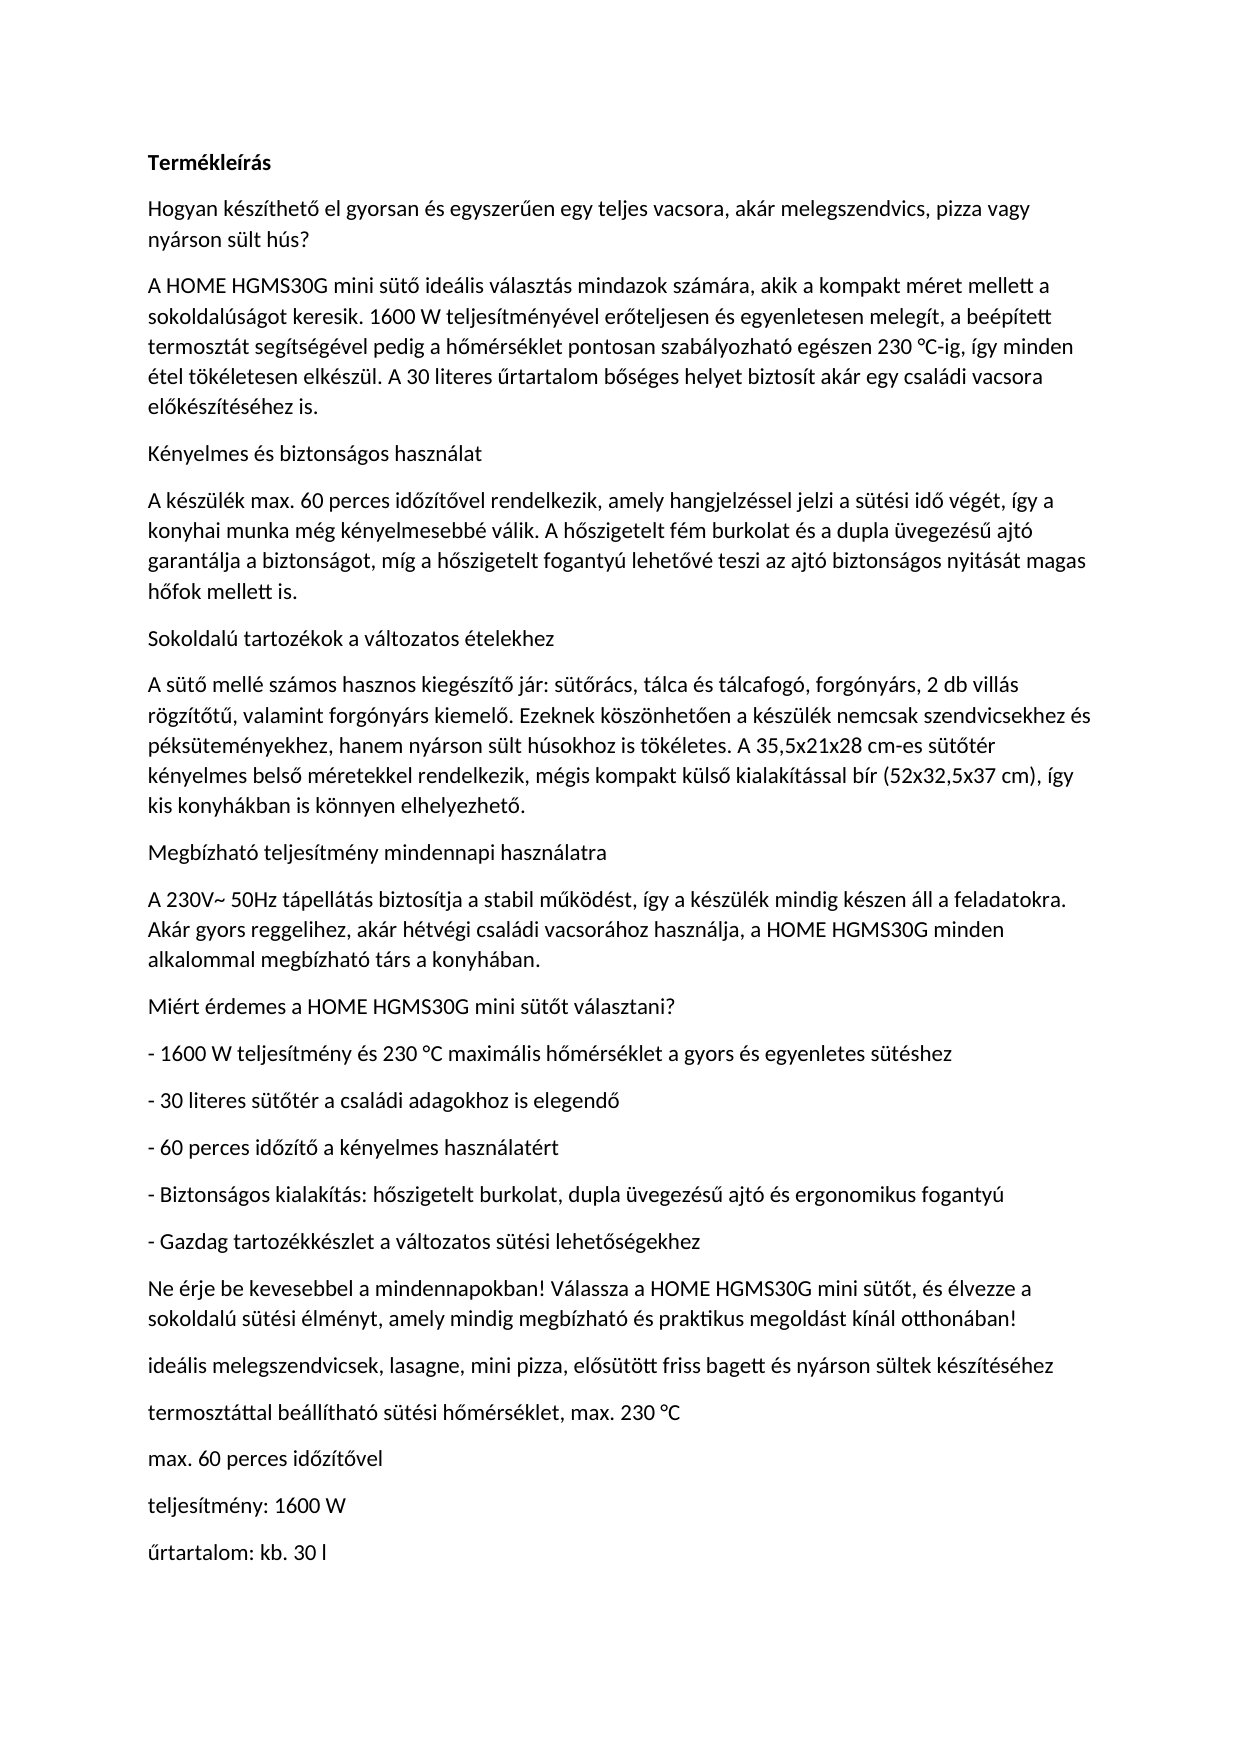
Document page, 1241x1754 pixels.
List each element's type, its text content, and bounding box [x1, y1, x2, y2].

text A készülék max. 60 perces időzítővel rendelkezik, amely hangjelzéssel jelzi a sütési idő végét, így a konyhai munka még kényelmesebbé válik. A hőszigetelt fém burkolat és a dupla üvegezésű ajtó garantálja a biztonságot, míg a hőszigetelt fogantyú lehetővé teszi az ajtó biztonságos nyitását magas hőfok mellett is. [148, 486, 1093, 605]
text Hogyan készíthető el gyorsan és egyszerűen egy teljes vacsora, akár melegszendvics, pizza vagy nyárson sült hús? [148, 194, 1093, 253]
text ideális melegszendvicsek, lasagne, mini pizza, elősütött friss bagett és nyárson sültek készítéséhez [148, 1351, 1093, 1379]
text max. 60 perces időzítővel [148, 1444, 1093, 1472]
text termosztáttal beállítható sütési hőmérséklet, max. 230 °C [148, 1398, 1093, 1426]
text Sokoldalú tartozékok a változatos ételekhez [148, 624, 1093, 652]
text A sütő mellé számos hasznos kiegészítő jár: sütőrács, tálca és tálcafogó, forgónyárs, 2 db villás rögzítőtű, valamint forgónyárs kiemelő. Ezeknek köszönhetően a készülék nemcsak szendvicsekhez és péksüteményekhez, hanem nyárson sült húsokhoz is tökéletes. A 35,5x21x28 cm-es sütőtér kényelmes belső méretekkel rendelkezik, mégis kompakt külső kialakítással bír (52x32,5x37 cm), így kis konyhákban is könnyen elhelyezhető. [148, 671, 1093, 819]
text - Gazdag tartozékkészlet a változatos sütési lehetőségekhez [148, 1227, 1093, 1255]
text - 30 literes sütőtér a családi adagokhoz is elegendő [148, 1086, 1093, 1114]
text Ne érje be kevesebbel a mindennapokban! Válassza a HOME HGMS30G mini sütőt, és élvezze a sokoldalú sütési élményt, amely mindig megbízható és praktikus megoldást kínál otthonában! [148, 1274, 1093, 1332]
text Miért érdemes a HOME HGMS30G mini sütőt választani? [148, 992, 1093, 1020]
text A 230V~ 50Hz tápellátás biztosítja a stabil működést, így a készülék mindig készen áll a feladatokra. Akár gyors reggelihez, akár hétvégi családi vacsorához használja, a HOME HGMS30G minden alkalommal megbízható társ a konyhában. [148, 885, 1093, 973]
text A HOME HGMS30G mini sütő ideális választás mindazok számára, akik a kompakt méret mellett a sokoldalúságot keresik. 1600 W teljesítményével erőteljesen és egyenletesen melegít, a beépített termosztát segítségével pedig a hőmérséklet pontosan szabályozható egészen 230 °C-ig, így minden étel tökéletesen elkészül. A 30 literes űrtartalom bőséges helyet biztosít akár egy családi vacsora előkészítéséhez is. [148, 272, 1093, 420]
text - 60 perces időzítő a kényelmes használatért [148, 1133, 1093, 1161]
text - Biztonságos kialakítás: hőszigetelt burkolat, dupla üvegezésű ajtó és ergonomikus fogantyú [148, 1180, 1093, 1208]
text űrtartalom: kb. 30 l [148, 1538, 1093, 1566]
text - 1600 W teljesítmény és 230 °C maximális hőmérséklet a gyors és egyenletes sütéshez [148, 1039, 1093, 1067]
text Kényelmes és biztonságos használat [148, 439, 1093, 467]
text Termékleírás [148, 148, 1093, 176]
text Megbízható teljesítmény mindennapi használatra [148, 838, 1093, 866]
text teljesítmény: 1600 W [148, 1491, 1093, 1519]
